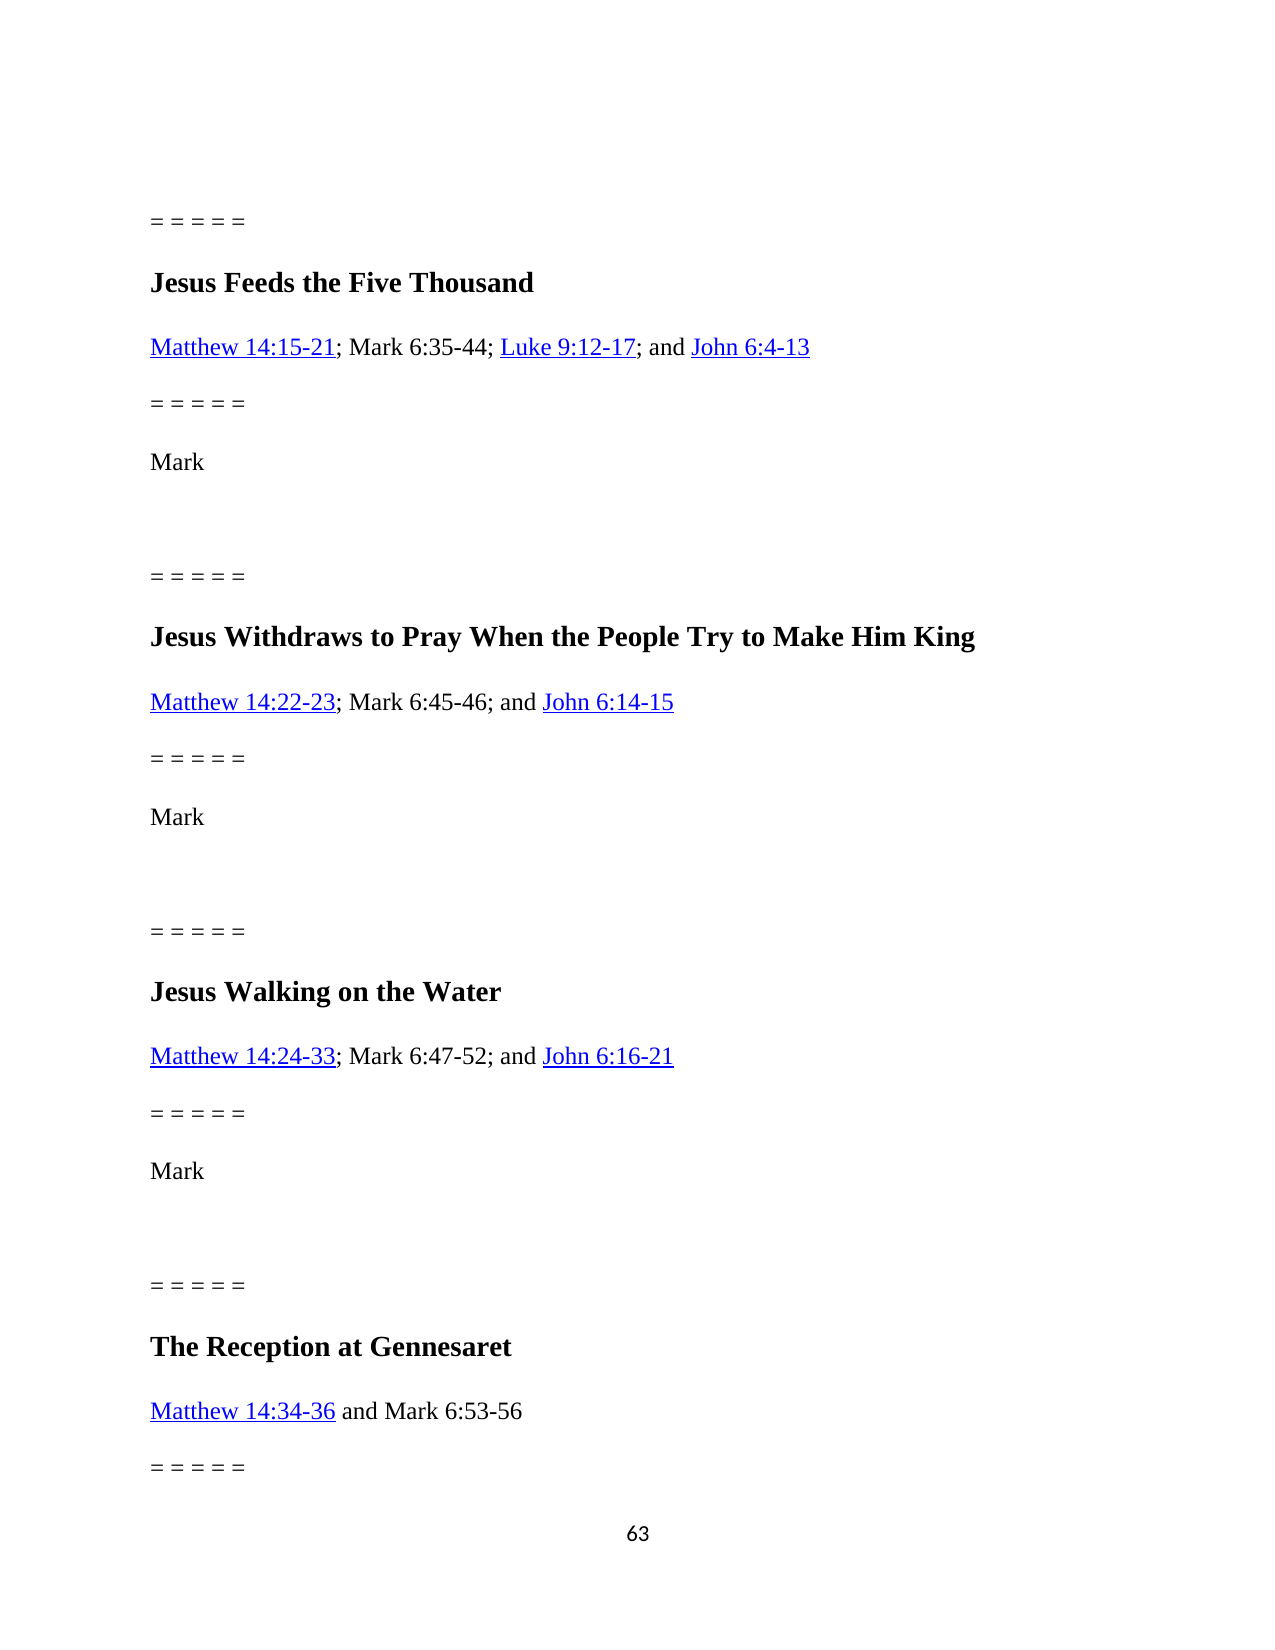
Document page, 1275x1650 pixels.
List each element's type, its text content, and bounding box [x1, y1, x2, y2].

text = = = = = [150, 1271, 1123, 1300]
text Mark [150, 802, 1122, 830]
text Mark [150, 1156, 1122, 1185]
text = = = = = [150, 562, 1122, 591]
text = = = = = [150, 1453, 1123, 1482]
text Mark [150, 447, 1122, 476]
text Matthew 14:15-21; Mark 6:35-44; Luke 9:12-17; and John 6:4-13 [150, 332, 1122, 361]
text = = = = = [150, 1099, 1122, 1127]
text The Reception at Gennesaret [150, 1329, 1123, 1362]
text Jesus Withdraws to Pray When the People Try to Make Him King [150, 619, 1122, 653]
text = = = = = [150, 207, 1122, 236]
text Jesus Walking on the Water [150, 974, 1122, 1008]
text Matthew 14:24-33; Mark 6:47-52; and John 6:16-21 [150, 1041, 1122, 1070]
text Matthew 14:22-23; Mark 6:45-46; and John 6:14-15 [150, 687, 1122, 715]
text = = = = = [150, 744, 1122, 773]
text Jesus Feeds the Five Thousand [150, 265, 1122, 298]
text Matthew 14:34-36 and Mark 6:53-56 [150, 1396, 1123, 1424]
text = = = = = [150, 389, 1122, 418]
text = = = = = [150, 917, 1122, 945]
